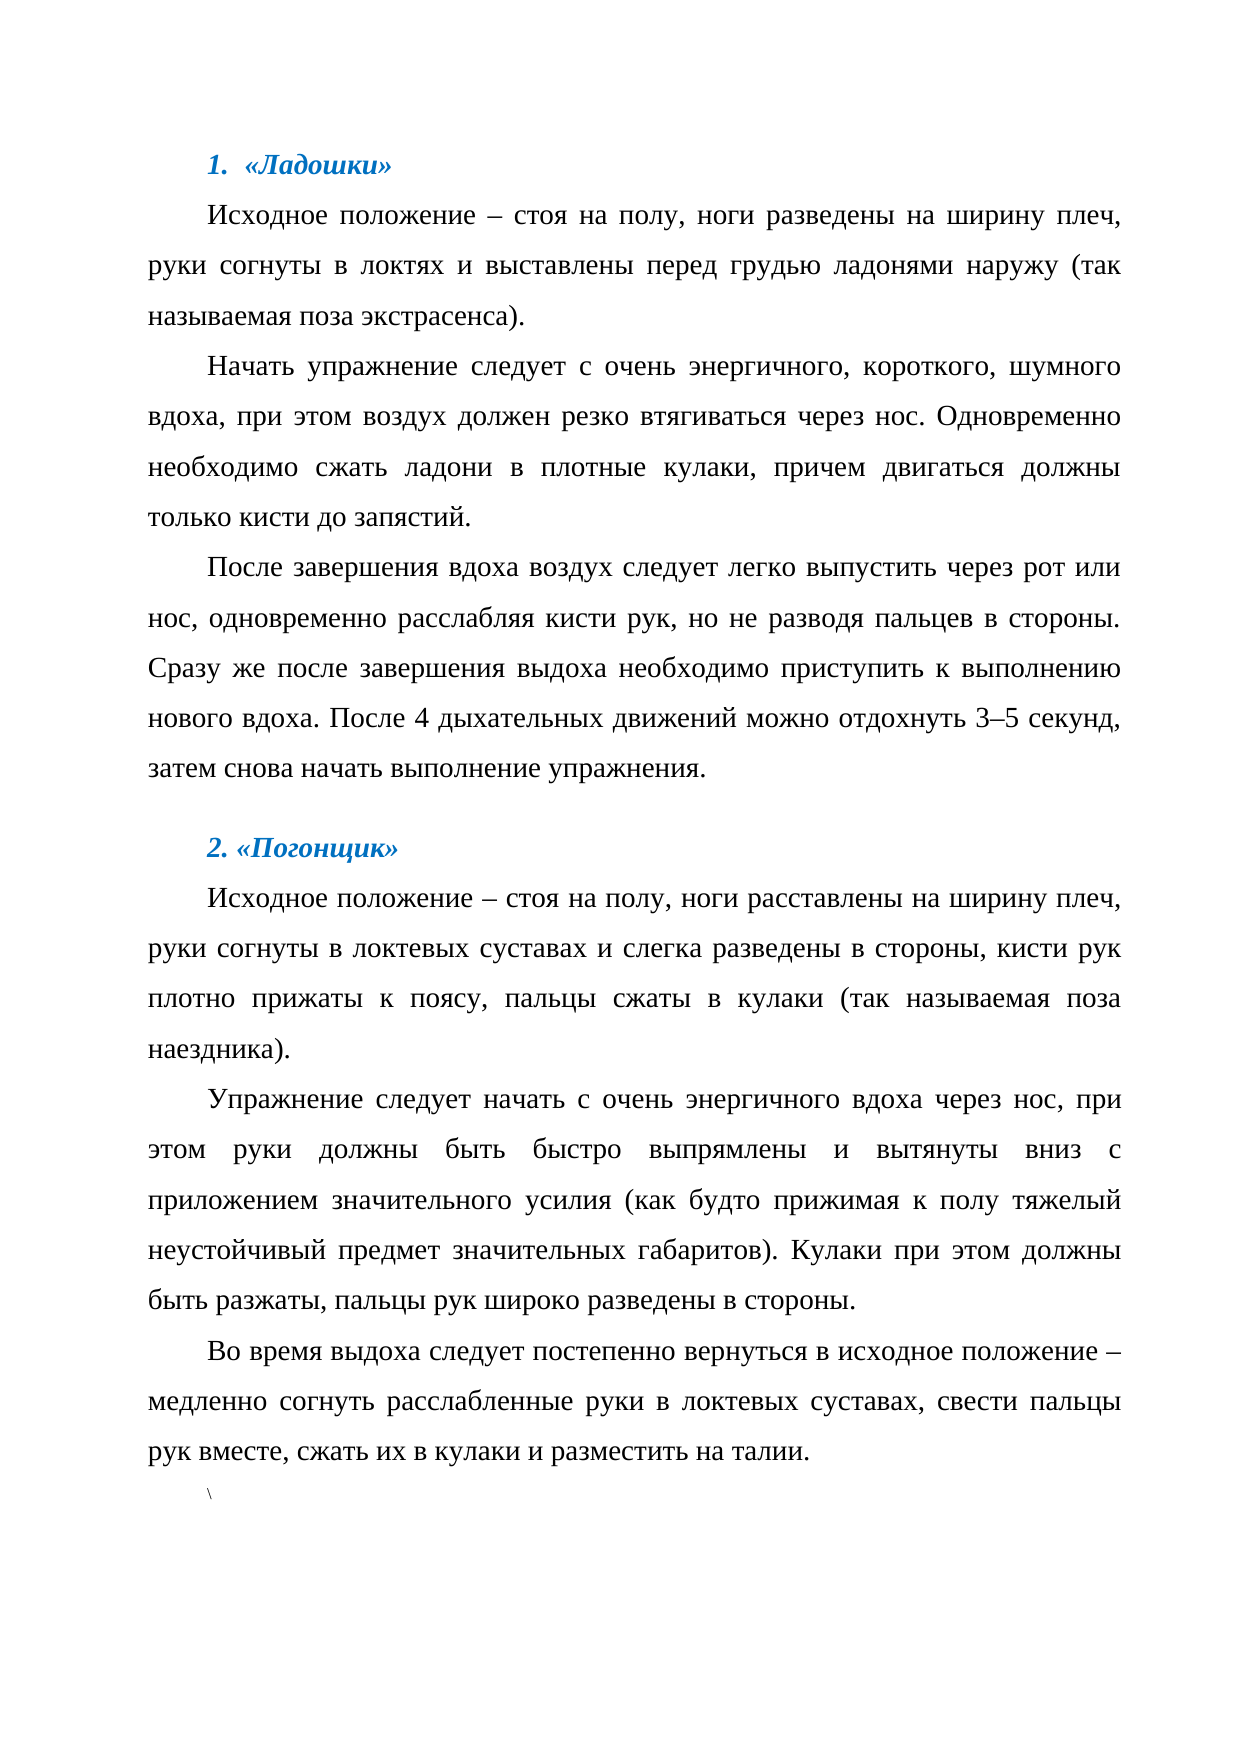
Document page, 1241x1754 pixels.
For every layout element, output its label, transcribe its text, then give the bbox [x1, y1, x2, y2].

text Упражнение следует начать с очень энергичного вдоха через нос, при этом руки должны быть быстро выпрямлены и вытянуты вниз с приложением значительного усилия (как будто прижимая к полу тяжелый неустойчивый предмет значительных габаритов). Кулаки при этом должны быть разжаты, пальцы рук широко разведены в стороны. [148, 1081, 1122, 1316]
text \ [148, 1484, 1122, 1503]
text 2. «Погонщик» [148, 830, 1122, 863]
text После завершения вдоха воздух следует легко выпустить через рот или нос, одновременно расслабляя кисти рук, но не разводя пальцев в стороны. Сразу же после завершения выдоха необходимо приступить к выполнению нового вдоха. После 4 дыхательных движений можно отдохнуть 3–5 секунд, затем снова начать выполнение упражнения. [148, 549, 1122, 784]
text Исходное положение – стоя на полу, ноги расставлены на ширину плеч, руки согнуты в локтевых суставах и слегка разведены в стороны, кисти рук плотно прижаты к поясу, пальцы сжаты в кулаки (так называемая поза наездника). [148, 880, 1122, 1064]
text Начать упражнение следует с очень энергичного, короткого, шумного вдоха, при этом воздух должен резко втягиваться через нос. Одновременно необходимо сжать ладони в плотные кулаки, причем двигаться должны только кисти до запястий. [148, 348, 1122, 533]
list «Ладошки» [207, 147, 1122, 180]
text Исходное положение – стоя на полу, ноги разведены на ширину плеч, руки согнуты в локтях и выставлены перед грудью ладонями наружу (так называемая поза экстрасенса). [148, 197, 1122, 331]
text Во время выдоха следует постепенно вернуться в исходное положение – медленно согнуть расслабленные руки в локтевых суставах, свести пальцы рук вместе, сжать их в кулаки и разместить на талии. [148, 1333, 1122, 1467]
